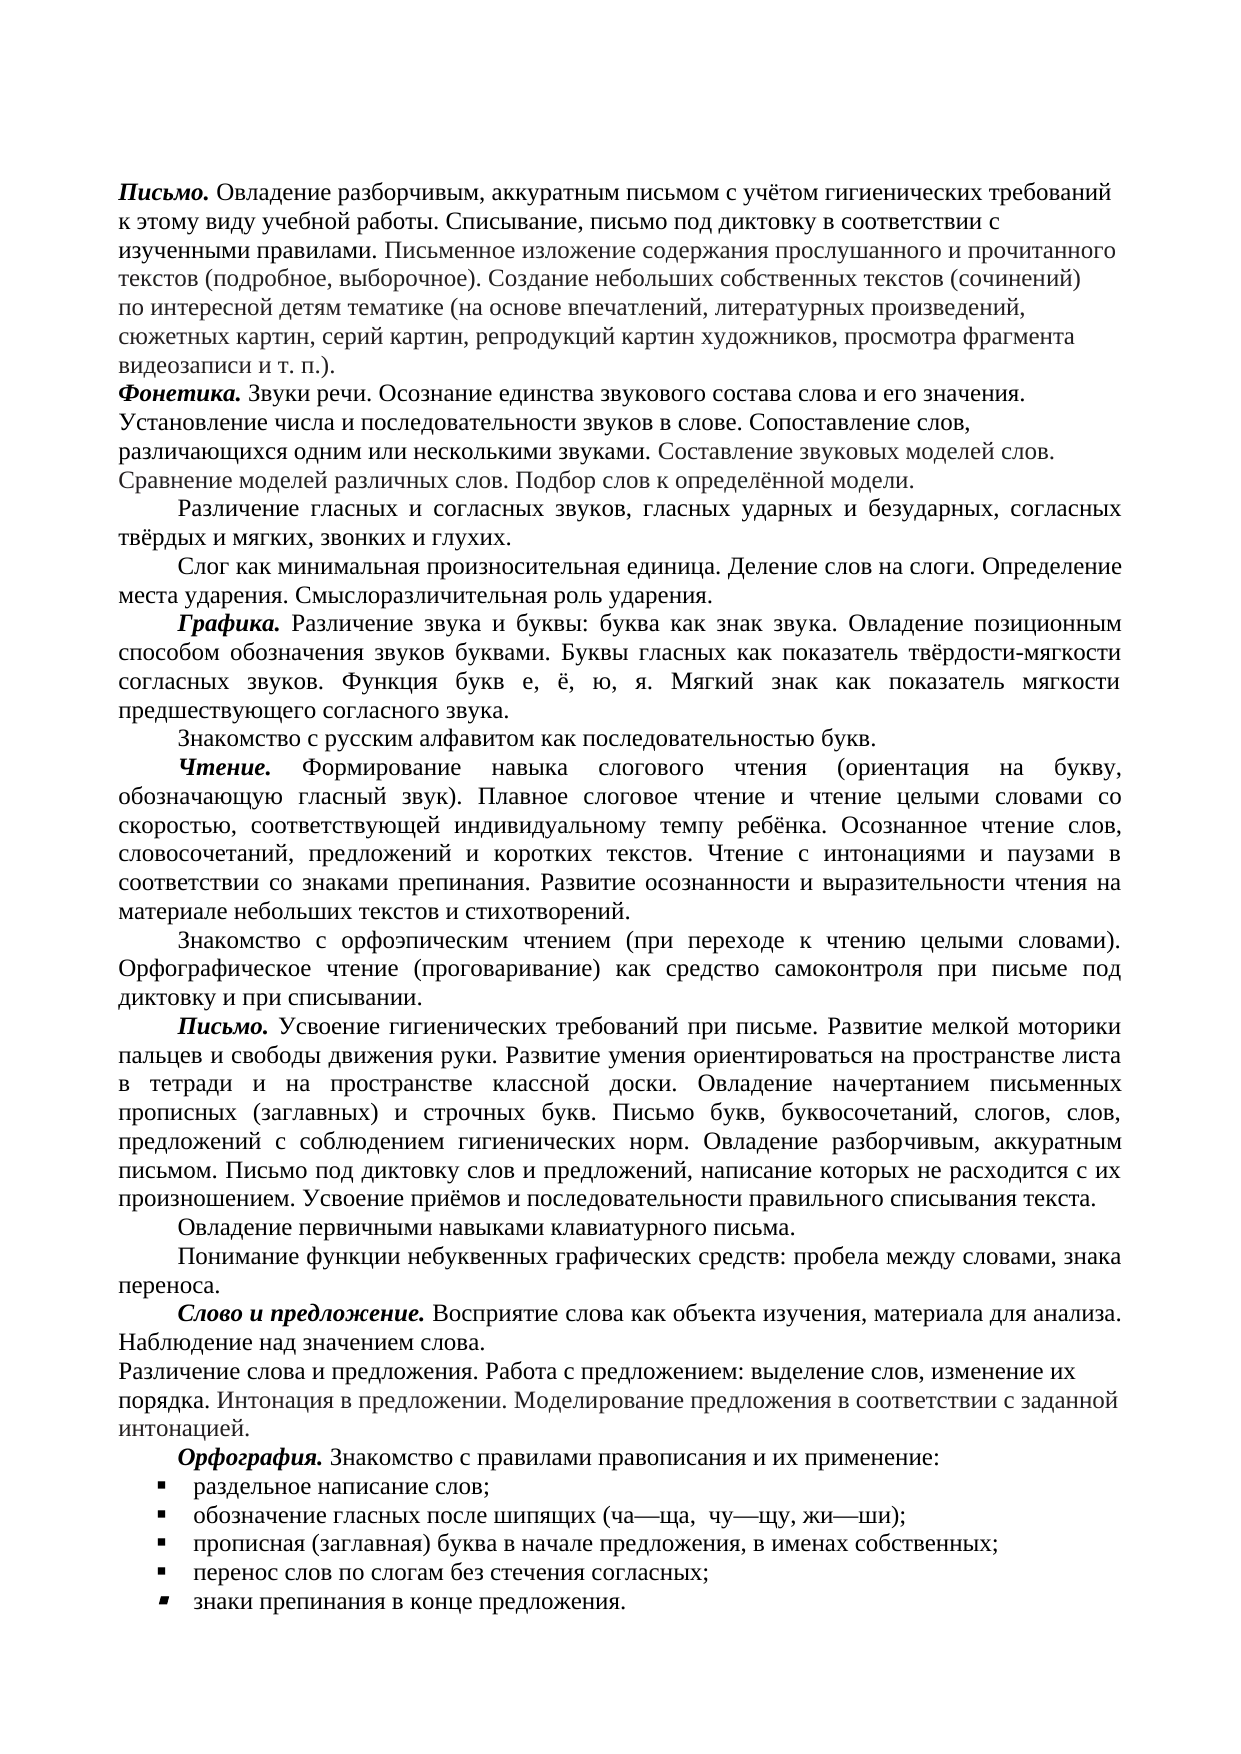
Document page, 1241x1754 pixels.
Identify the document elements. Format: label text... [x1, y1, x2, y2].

list знаки препинания в конце предложения. [156, 1586, 1122, 1615]
list перенос слов по слогам без стечения согласных; [156, 1557, 1122, 1586]
list раздельное написание слов; [156, 1471, 1122, 1500]
text Чтение. Формирование навыка слогового чтения (ориентация на букву, обозначающую гласный звук). Плавное слоговое чтение и чтение целыми словами со скоростью, соответствующей индивидуальному темпу ребёнка. Осознанное чтение слов, словосочетаний, предложений и коротких текстов. Чтение с интонациями и паузами в соответствии со знаками препинания. Развитие осознанности и выразительности чтения на материале небольших текстов и стихотворений. [118, 752, 1122, 925]
text Орфография. Знакомство с правилами правописания и их применение: [118, 1442, 1122, 1471]
text Слог как минимальная произносительная единица. Деление слов на слоги. Определение места ударения. Смыслоразличительная роль ударения. [118, 551, 1122, 608]
list прописная (заглавная) буква в начале предложения, в именах собственных; [156, 1528, 1122, 1557]
text Различение слова и предложения. Работа с предложением: выделение слов, изменение их порядка. Интонация в предложении. Моделирование предложения в соответствии с заданной интонацией. [118, 1356, 1122, 1442]
text Различение гласных и согласных звуков, гласных ударных и безударных, согласных твёрдых и мягких, звонких и глухих. [118, 493, 1122, 551]
text Знакомство с орфоэпическим чтением (при переходе к чтению целыми словами). Орфографическое чтение (проговаривание) как средство самоконтроля при письме под диктовку и при списывании. [118, 925, 1122, 1011]
text Графика. Различение звука и буквы: буква как знак звука. Овладение позиционным способом обозначения звуков буквами. Буквы гласных как показатель твёрдости-мягкости согласных звуков. Функция букв е, ё, ю, я. Мягкий знак как показатель мягкости предшествующего согласного звука. [118, 608, 1122, 723]
text Письмо. Усвоение гигиенических требований при письме. Развитие мелкой моторики пальцев и свободы движения руки. Развитие умения ориентироваться на пространстве листа в тетради и на пространстве классной доски. Овладение начертанием письменных прописных (заглавных) и строчных букв. Письмо букв, буквосочетаний, слогов, слов, предложений с соблюдением гигиенических норм. Овладение разборчивым, аккуратным письмом. Письмо под диктовку слов и предложений, написание которых не расходится с их произношением. Усвоение приёмов и последовательности правильного списывания текста. [118, 1011, 1122, 1212]
text по интересной детям тематике (на основе впечатлений, литературных произведений, сюжетных картин, серий картин, репродукций картин художников, просмотра фрагмента видеозаписи и т. п.). [118, 292, 1122, 378]
text Слово и предложение. Восприятие слова как объекта изучения, материала для анализа. Наблюдение над значением слова. [118, 1298, 1122, 1356]
list обозначение гласных после шипящих (ча—ща, чу—щу, жи—ши); [156, 1500, 1122, 1528]
text Понимание функции небуквенных графических средств: пробела между словами, знака переноса. [118, 1241, 1122, 1298]
text Письмо. Овладение разборчивым, аккуратным письмом с учётом гигиенических требований к этому виду учебной работы. Списывание, письмо под диктовку в соответствии с изученными правилами. Письменное изложение содержания прослушанного и прочитанного текстов (подробное, выборочное). Создание небольших собственных текстов (сочинений) [118, 177, 1122, 292]
text Знакомство с русским алфавитом как последовательностью букв. [118, 723, 1122, 752]
text Овладение первичными навыками клавиатурного письма. [118, 1212, 1122, 1241]
text Фонетика. Звуки речи. Осознание единства звукового состава слова и его значения. Установление числа и последовательности звуков в слове. Сопоставление слов, различающихся одним или несколькими звуками. Составление звуковых моделей слов. Сравнение моделей различных слов. Подбор слов к определённой модели. [118, 378, 1122, 493]
